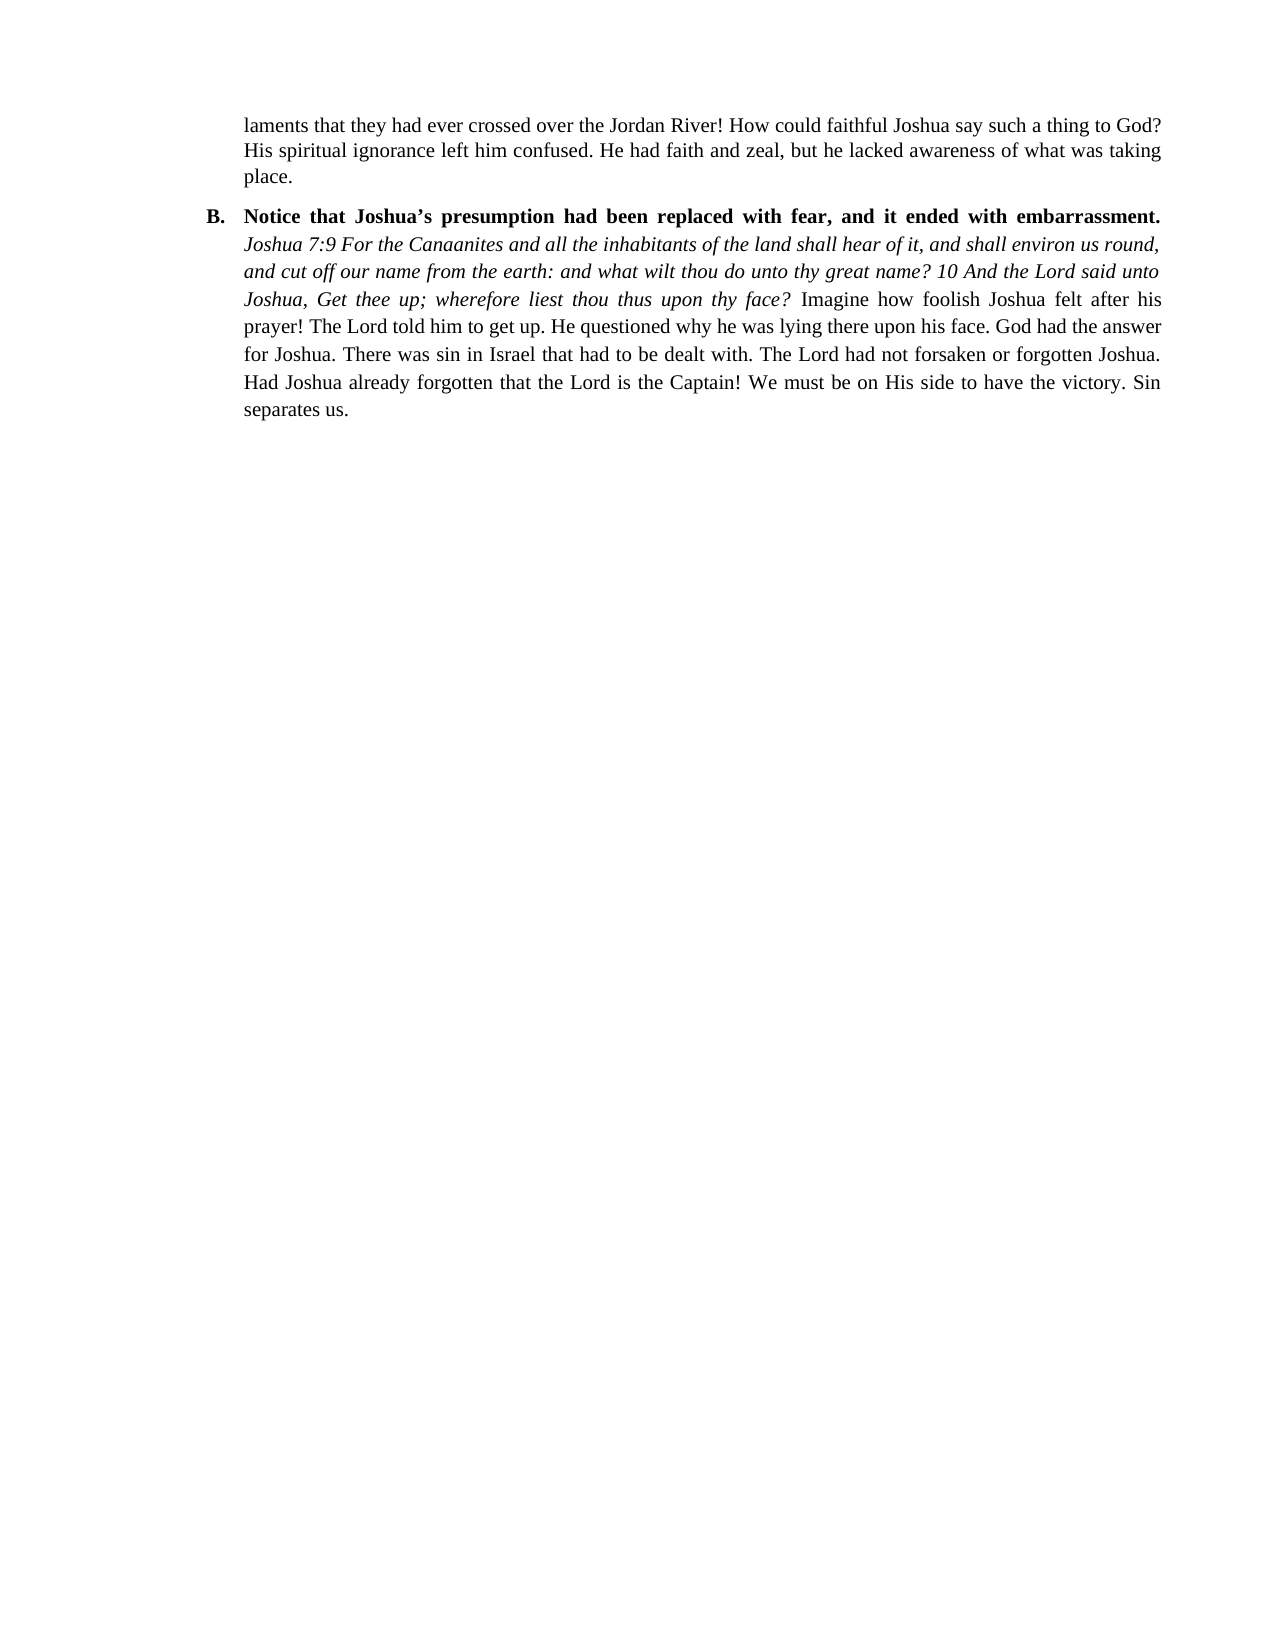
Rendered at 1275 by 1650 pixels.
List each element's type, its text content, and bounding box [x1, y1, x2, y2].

list Notice that Joshua’s presumption had been replaced with fear, and it ended with embarrassment. Joshua 7:9 For the Canaanites and all the inhabitants of the land shall hear of it, and shall environ us round, and cut off our name from the earth: and what wilt thou do unto thy great name? 10 And the Lord said unto Joshua, Get thee up; wherefore liest thou thus upon thy face? Imagine how foolish Joshua felt after his prayer! The Lord told him to get up. He questioned why he was lying there upon his face. God had the answer for Joshua. There was sin in Israel that had to be dealt with. The Lord had not forsaken or forgotten Joshua. Had Joshua already forgotten that the Lord is the Captain! We must be on His side to have the victory. Sin separates us. [206, 204, 1162, 421]
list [206, 112, 1162, 188]
